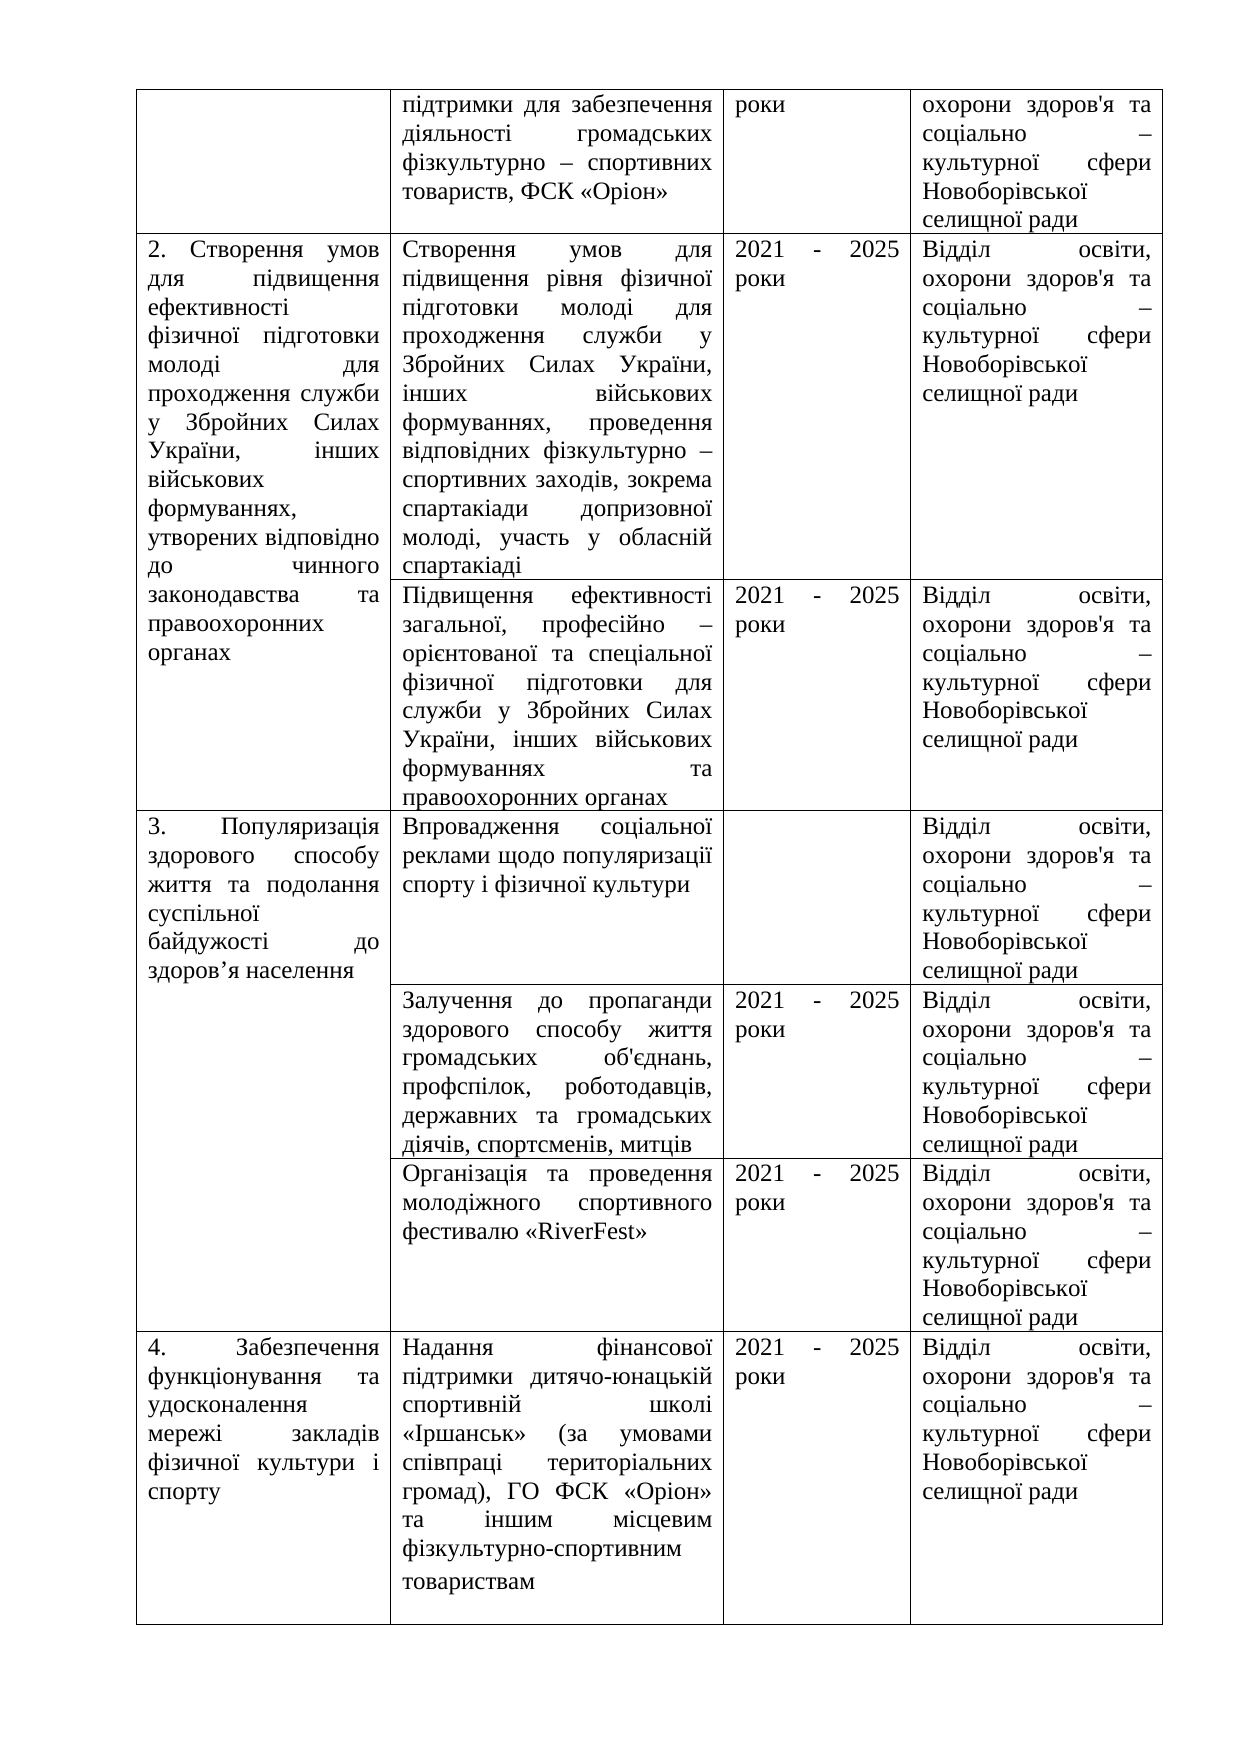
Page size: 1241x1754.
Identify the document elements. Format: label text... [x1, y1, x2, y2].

table_cell Впровадження соціальної реклами щодо популяризації спорту і фізичної культури [391, 811, 723, 984]
table_cell 3. Популяризація здорового способу життя та подолання суспільної байдужості до здоров’я населення [137, 811, 390, 1331]
table_cell Відділ освіти, охорони здоров'я та соціально – культурної сфери Новоборівської селищної ради [911, 985, 1162, 1157]
table_cell Відділ освіти, охорони здоров'я та соціально – культурної сфери Новоборівської селищної ради [911, 580, 1162, 810]
table_cell Відділ освіти, охорони здоров'я та соціально – культурної сфери Новоборівської селищної ради [911, 1159, 1162, 1331]
table_cell 2. Створення умов для підвищення ефективності фізичної підготовки молоді для проходження служби у Збройних Силах України, інших військових формуваннях, утворених відповідно до чинного законодавства та правоохоронних органах [137, 234, 390, 810]
table_cell Відділ освіти, охорони здоров'я та соціально – культурної сфери Новоборівської селищної ради [911, 234, 1162, 579]
table_cell 2021 - 2025 роки [724, 985, 910, 1157]
table_cell 2021 - 2025 роки [724, 1332, 910, 1624]
table_cell 2021 - 2025 роки [724, 1159, 910, 1331]
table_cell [391, 90, 723, 233]
table_cell Відділ освіти, охорони здоров'я та соціально – культурної сфери Новоборівської селищної ради [911, 811, 1162, 984]
table_cell 2021 - 2025 роки [724, 580, 910, 810]
table_cell Надання фінансової підтримки дитячо-юнацькій спортивній школі «Іршанськ» (за умовами співпраці територіальних громад), ГО ФСК «Оріон» та іншим місцевим фізкультурно-спортивним товариствам [391, 1332, 723, 1624]
table_cell Залучення до пропаганди здорового способу життя громадських об'єднань, профспілок, роботодавців, державних та громадських діячів, спортсменів, митців [391, 985, 723, 1157]
table_cell 2021 - 2025 роки [724, 234, 910, 579]
table_cell 2021 - 2025 роки [724, 90, 910, 233]
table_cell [137, 1332, 390, 1624]
table_cell Створення умов для підвищення рівня фізичної підготовки молоді для проходження служби у Збройних Силах України, інших військових формуваннях, проведення відповідних фізкультурно – спортивних заходів, зокрема спартакіади допризовної молоді, участь у обласній спартакіаді [391, 234, 723, 579]
table_cell [724, 811, 910, 984]
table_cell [911, 90, 1162, 233]
table_cell Підвищення ефективності загальної, професійно – орієнтованої та спеціальної фізичної підготовки для служби у Збройних Силах України, інших військових формуваннях та правоохоронних органах [391, 580, 723, 810]
table_cell Організація та проведення молодіжного спортивного фестивалю «RiverFest» [391, 1159, 723, 1331]
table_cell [911, 1332, 1162, 1624]
